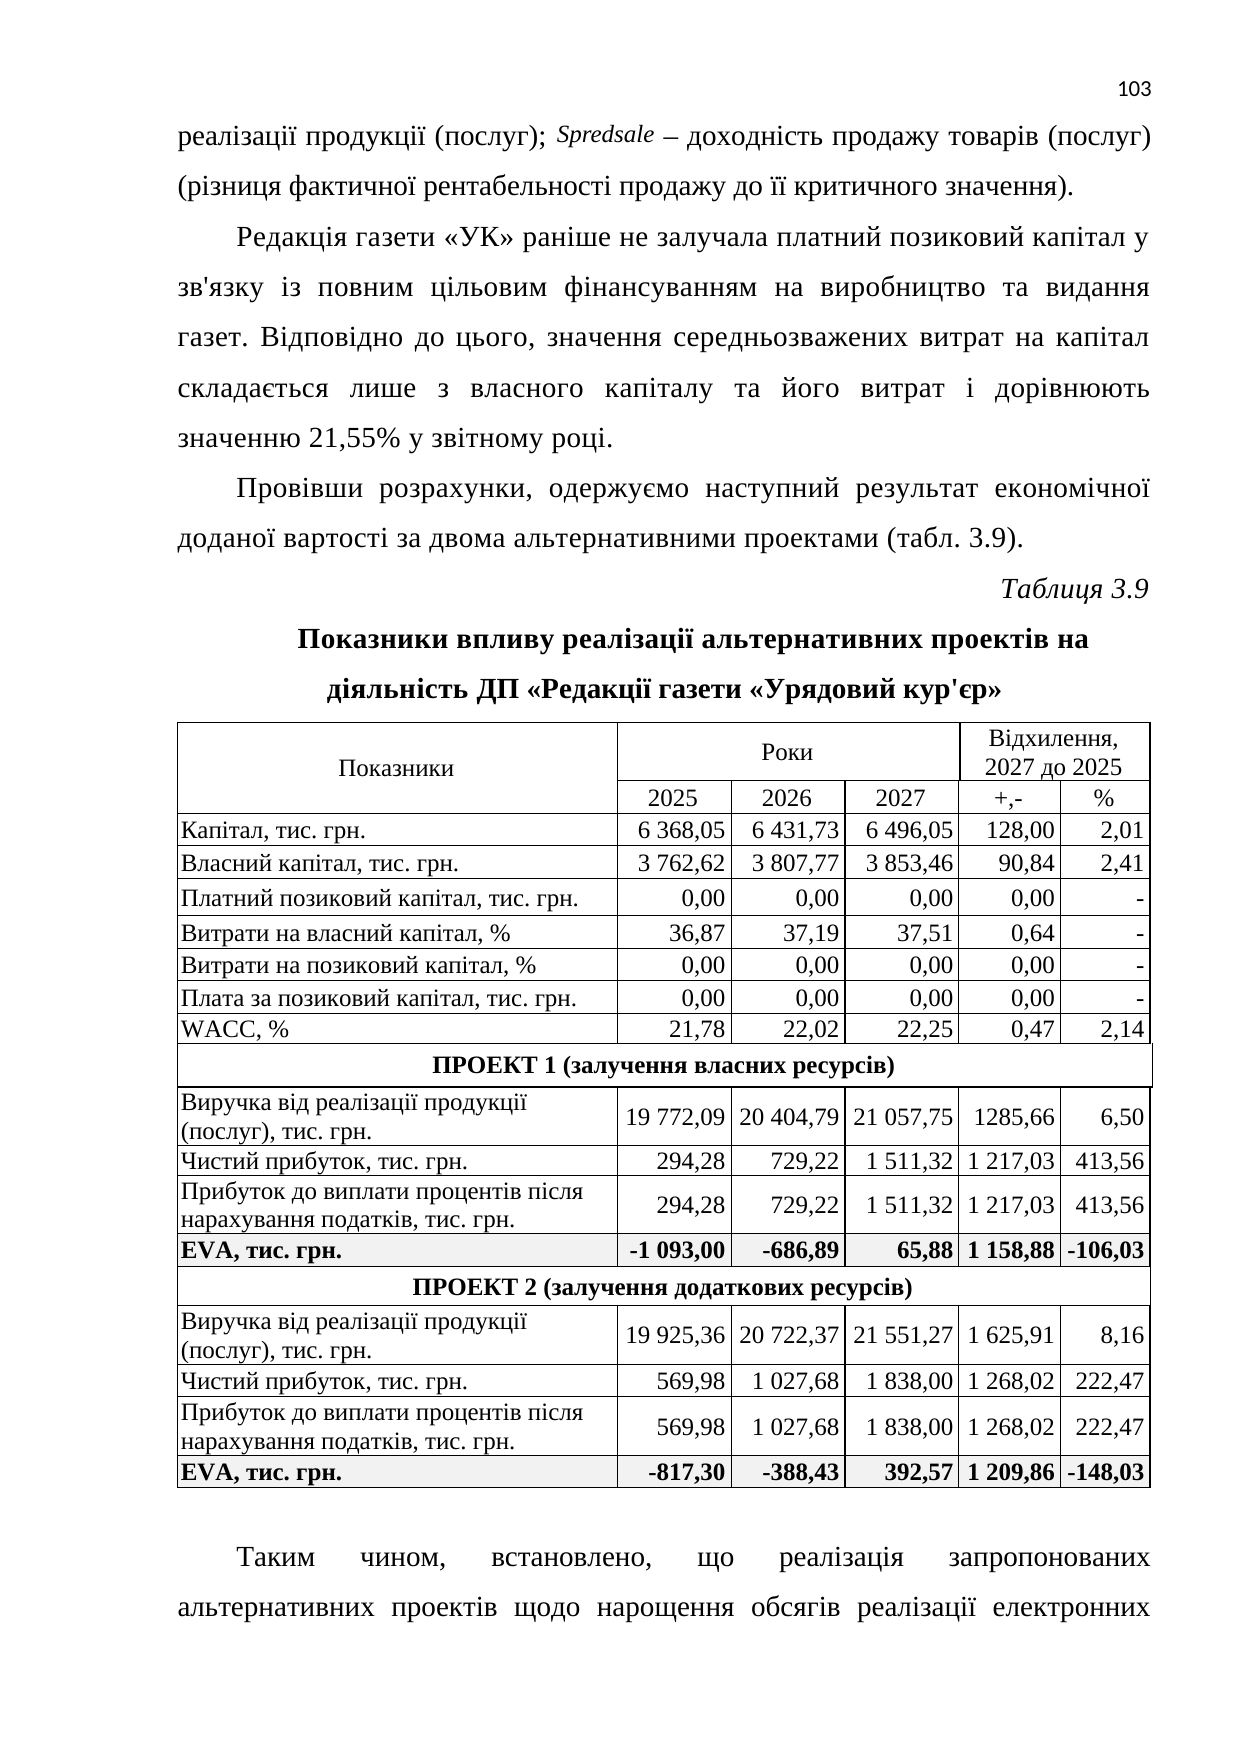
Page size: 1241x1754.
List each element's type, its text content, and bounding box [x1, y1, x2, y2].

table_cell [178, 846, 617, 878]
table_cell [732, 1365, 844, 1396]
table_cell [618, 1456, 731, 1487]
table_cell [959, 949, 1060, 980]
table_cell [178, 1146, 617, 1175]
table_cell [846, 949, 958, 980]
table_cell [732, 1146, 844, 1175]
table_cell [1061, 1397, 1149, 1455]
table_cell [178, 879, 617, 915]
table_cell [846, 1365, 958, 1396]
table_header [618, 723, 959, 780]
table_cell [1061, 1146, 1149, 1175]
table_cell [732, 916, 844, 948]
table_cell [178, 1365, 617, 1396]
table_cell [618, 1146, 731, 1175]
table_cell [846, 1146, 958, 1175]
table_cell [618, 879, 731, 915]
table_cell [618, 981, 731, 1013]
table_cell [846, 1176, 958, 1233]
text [177, 1539, 1152, 1622]
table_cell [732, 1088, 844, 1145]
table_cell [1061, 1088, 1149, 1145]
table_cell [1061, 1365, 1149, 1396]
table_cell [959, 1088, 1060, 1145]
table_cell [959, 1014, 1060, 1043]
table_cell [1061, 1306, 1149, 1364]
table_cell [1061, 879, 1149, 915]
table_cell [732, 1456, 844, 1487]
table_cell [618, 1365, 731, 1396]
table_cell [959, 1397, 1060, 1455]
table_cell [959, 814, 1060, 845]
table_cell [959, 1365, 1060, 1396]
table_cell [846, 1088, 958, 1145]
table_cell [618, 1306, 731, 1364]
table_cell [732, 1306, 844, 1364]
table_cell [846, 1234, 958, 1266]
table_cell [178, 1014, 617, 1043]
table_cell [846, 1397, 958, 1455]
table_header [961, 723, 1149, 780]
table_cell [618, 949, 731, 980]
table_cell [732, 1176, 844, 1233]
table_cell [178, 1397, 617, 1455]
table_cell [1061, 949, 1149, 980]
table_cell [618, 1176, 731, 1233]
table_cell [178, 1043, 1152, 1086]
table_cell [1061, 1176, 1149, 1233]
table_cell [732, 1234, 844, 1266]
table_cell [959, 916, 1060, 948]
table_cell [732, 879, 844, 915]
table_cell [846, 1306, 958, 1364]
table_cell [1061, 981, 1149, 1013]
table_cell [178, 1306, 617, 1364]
text Показники впливу реалізації альтернативних проектів на діяльність ДП «Редакції газети «Урядовий кур'єр» [177, 621, 1152, 705]
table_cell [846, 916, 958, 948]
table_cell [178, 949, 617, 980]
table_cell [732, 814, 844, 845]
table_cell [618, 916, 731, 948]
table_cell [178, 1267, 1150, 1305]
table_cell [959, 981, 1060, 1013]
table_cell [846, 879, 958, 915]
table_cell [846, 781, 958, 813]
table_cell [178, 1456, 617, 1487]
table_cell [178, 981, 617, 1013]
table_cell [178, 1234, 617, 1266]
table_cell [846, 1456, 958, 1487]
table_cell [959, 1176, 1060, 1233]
text Таблиця 3.9 [177, 571, 1152, 604]
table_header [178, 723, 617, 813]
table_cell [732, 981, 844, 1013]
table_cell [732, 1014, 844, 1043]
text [177, 118, 1152, 202]
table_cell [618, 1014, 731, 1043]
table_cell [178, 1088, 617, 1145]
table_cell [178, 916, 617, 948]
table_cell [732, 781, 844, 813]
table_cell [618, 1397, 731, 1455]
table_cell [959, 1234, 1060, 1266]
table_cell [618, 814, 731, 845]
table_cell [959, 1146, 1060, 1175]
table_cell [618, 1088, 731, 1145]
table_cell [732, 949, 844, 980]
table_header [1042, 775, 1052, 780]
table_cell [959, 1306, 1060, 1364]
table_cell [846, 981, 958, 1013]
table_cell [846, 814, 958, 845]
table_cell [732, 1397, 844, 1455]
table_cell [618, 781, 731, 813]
text Провівши розрахунки, одержуємо наступний результат економічної доданої вартості за двома альтернативними проектами (табл. 3.9). [177, 470, 1152, 554]
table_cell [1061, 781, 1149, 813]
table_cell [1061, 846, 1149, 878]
text Редакція газети «УК» раніше не залучала платний позиковий капітал у зв'язку із повним цільовим фінансуванням на виробництво та видання газет. Відповідно до цього, значення середньозважених витрат на капітал складається лише з власного капіталу та його витрат і дорівнюють значенню 21,55% у звітному році. [177, 219, 1152, 453]
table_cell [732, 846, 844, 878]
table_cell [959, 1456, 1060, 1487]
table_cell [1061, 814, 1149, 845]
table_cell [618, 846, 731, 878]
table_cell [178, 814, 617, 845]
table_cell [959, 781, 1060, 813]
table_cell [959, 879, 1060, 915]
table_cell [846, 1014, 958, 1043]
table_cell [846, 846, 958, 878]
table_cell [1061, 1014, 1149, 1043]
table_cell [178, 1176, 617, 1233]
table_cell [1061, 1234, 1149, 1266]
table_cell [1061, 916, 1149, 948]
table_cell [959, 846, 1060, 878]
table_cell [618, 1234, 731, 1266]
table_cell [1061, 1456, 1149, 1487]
